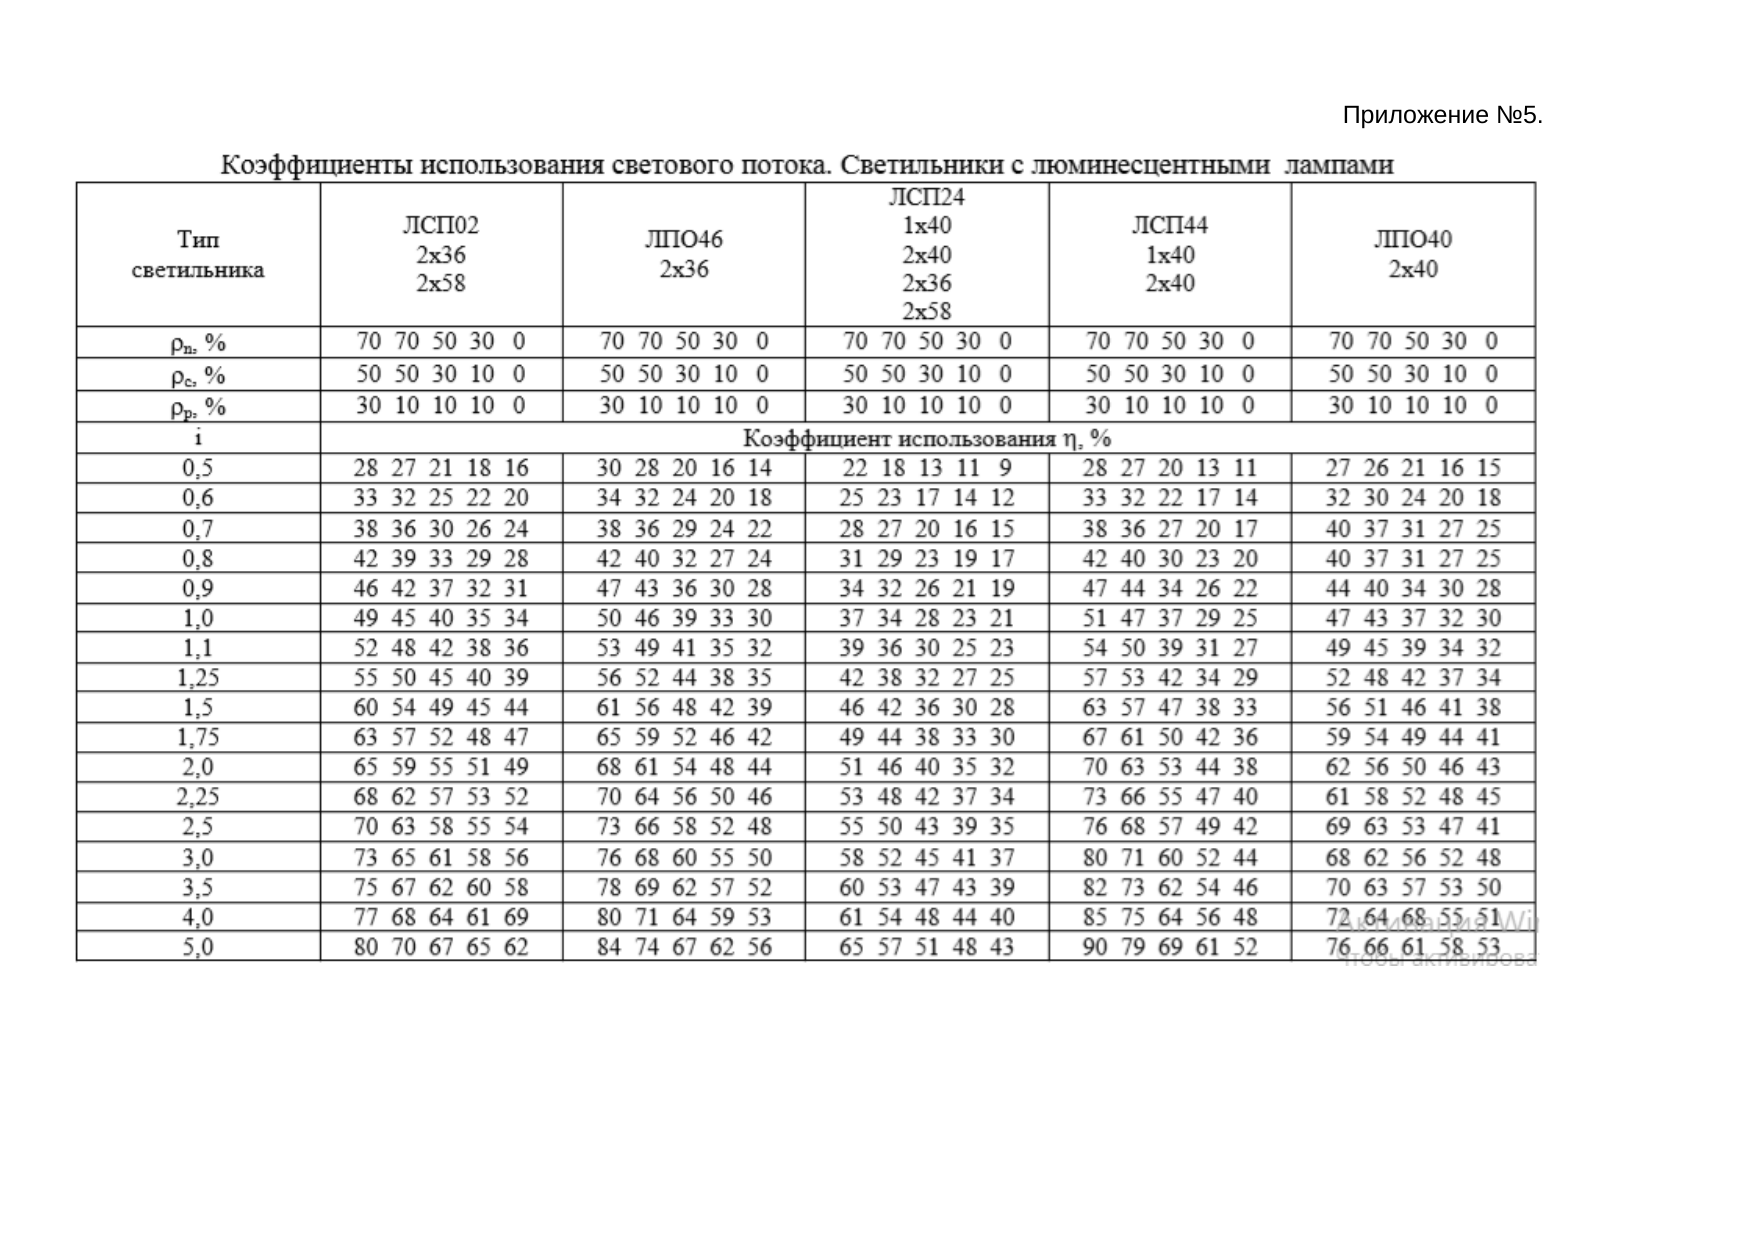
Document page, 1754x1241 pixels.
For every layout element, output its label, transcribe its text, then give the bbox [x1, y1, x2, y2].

picture [73, 150, 1540, 966]
text Приложение №5. [74, 100, 1695, 129]
